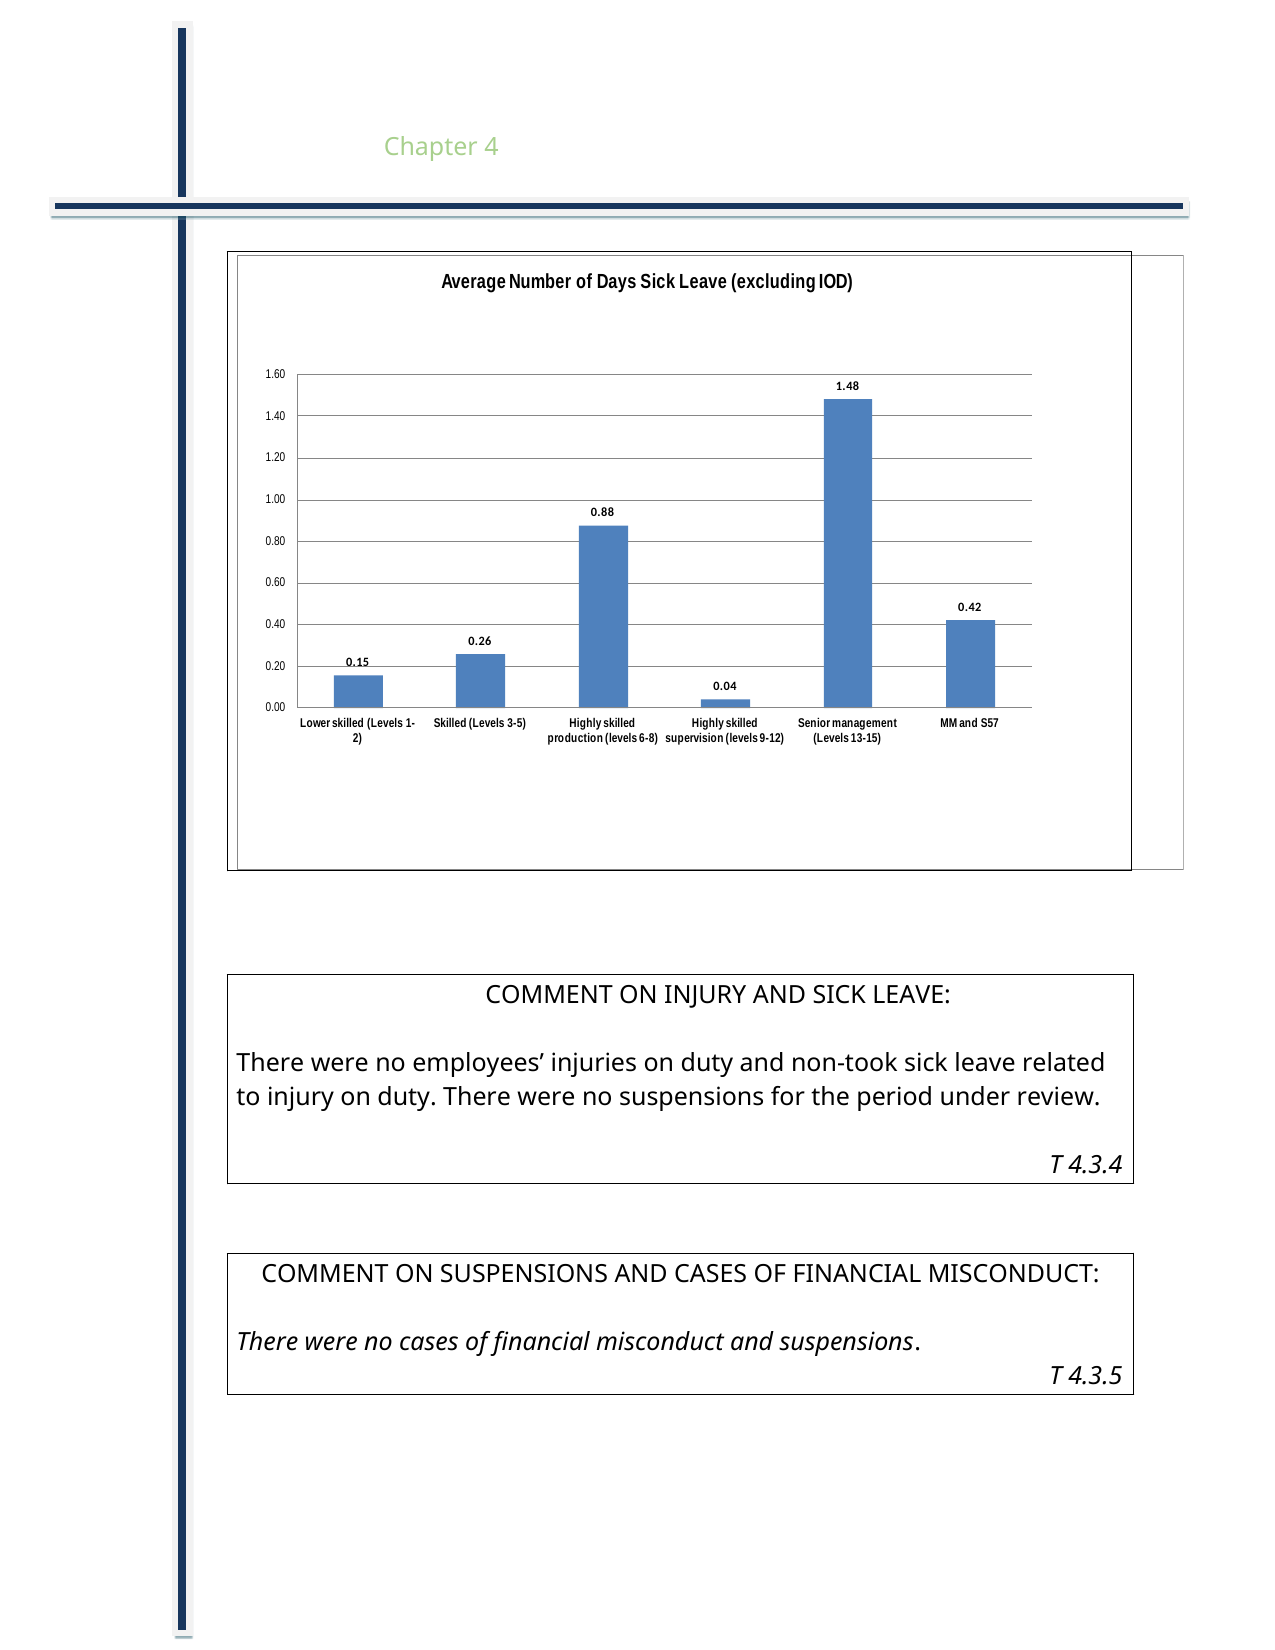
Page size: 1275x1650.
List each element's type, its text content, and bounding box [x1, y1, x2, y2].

text COMMENT ON SUSPENSIONS AND CASES OF FINANCIAL MISCONDUCT: [228, 1254, 1133, 1289]
text COMMENT ON INJURY AND SICK LEAVE: [228, 975, 1133, 1011]
text There were no employees’ injuries on duty and non-took sick leave related to injury on duty. There were no suspensions for the period under review. [236, 1045, 1125, 1113]
text There were no cases of financial misconduct and suspensions. [236, 1324, 1125, 1354]
text T 4.3.4 [228, 1144, 1133, 1183]
text T 4.3.5 [228, 1354, 1133, 1394]
